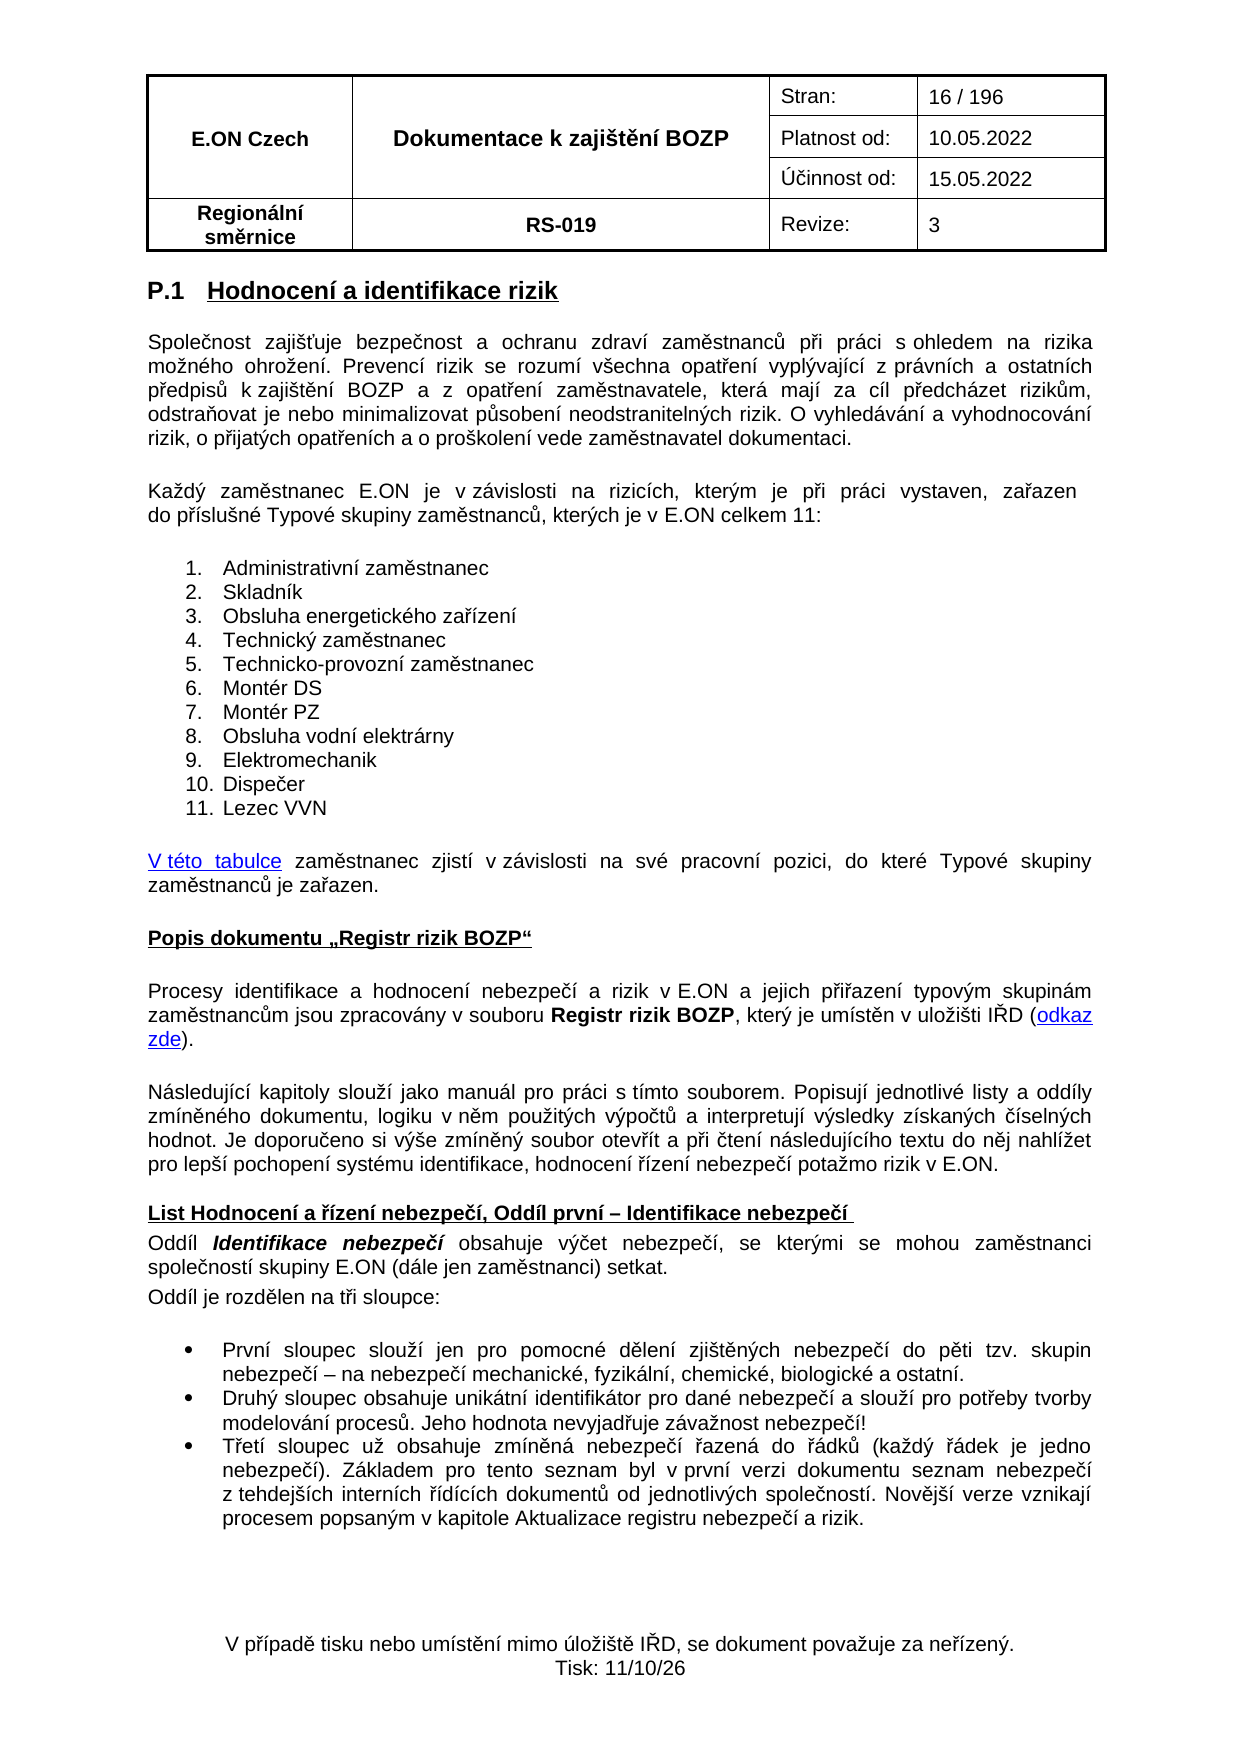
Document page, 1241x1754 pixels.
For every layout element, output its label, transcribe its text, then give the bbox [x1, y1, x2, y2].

text Společnost zajišťuje bezpečnost a ochranu zdraví zaměstnanců při práci s ohledem na rizika možného ohrožení. Prevencí rizik se rozumí všechna opatření vyplývající z právních a ostatních předpisů k zajištění BOZP a z opatření zaměstnavatele, která mají za cíl předcházet rizikům, odstraňovat je nebo minimalizovat působení neodstranitelných rizik. O vyhledávání a vyhodnocování rizik, o přijatých opatřeních a o proškolení vede zaměstnavatel dokumentaci. [148, 330, 1092, 450]
list Lezec VVN [185, 796, 1092, 819]
list Třetí sloupec už obsahuje zmíněná nebezpečí řazená do řádků (každý řádek je jedno nebezpečí). Základem pro tento seznam byl v první verzi dokumentu seznam nebezpečí z tehdejších interních řídících dokumentů od jednotlivých společností. Novější verze vznikají procesem popsaným v kapitole Aktualizace registru nebezpečí a rizik. [185, 1434, 1092, 1530]
text Procesy identifikace a hodnocení nebezpečí a rizik v E.ON a jejich přiřazení typovým skupinám zaměstnancům jsou zpracovány v souboru Registr rizik BOZP, který je umístěn v uložišti IŘD (odkaz zde). [148, 979, 1092, 1051]
list Montér PZ [185, 700, 1092, 724]
subtitle Popis dokumentu „Registr rizik BOZP“ [148, 926, 1092, 950]
list Obsluha energetického zařízení [185, 604, 1092, 628]
subtitle List Hodnocení a řízení nebezpečí, Oddíl první – Identifikace nebezpečí [148, 1201, 1092, 1225]
list Dispečer [185, 772, 1092, 796]
text Oddíl je rozdělen na tři sloupce: [148, 1285, 1092, 1309]
text Následující kapitoly slouží jako manuál pro práci s tímto souborem. Popisují jednotlivé listy a oddíly zmíněného dokumentu, logiku v něm použitých výpočtů a interpretují výsledky získaných číselných hodnot. Je doporučeno si výše zmíněný soubor otevřít a při čtení následujícího textu do něj nahlížet pro lepší pochopení systému identifikace, hodnocení řízení nebezpečí potažmo rizik v E.ON. [148, 1080, 1092, 1176]
text V této tabulce zaměstnanec zjistí v závislosti na své pracovní pozici, do které Typové skupiny zaměstnanců je zařazen. [148, 849, 1092, 897]
text Každý zaměstnanec E.ON je v závislosti na rizicích, kterým je při práci vystaven, zařazen do příslušné Typové skupiny zaměstnanců, kterých je v E.ON celkem 11: [148, 479, 1092, 527]
list Skladník [185, 580, 1092, 604]
list Druhý sloupec obsahuje unikátní identifikátor pro dané nebezpečí a slouží pro potřeby tvorby modelování procesů. Jeho hodnota nevyjadřuje závažnost nebezpečí! [185, 1386, 1092, 1434]
text Hodnocení a identifikace rizik [147, 276, 1092, 305]
list Elektromechanik [185, 748, 1092, 772]
list První sloupec slouží jen pro pomocné dělení zjištěných nebezpečí do pěti tzv. skupin nebezpečí – na nebezpečí mechanické, fyzikální, chemické, biologické a ostatní. [185, 1338, 1092, 1386]
list Montér DS [185, 676, 1092, 700]
list Technický zaměstnanec [185, 628, 1092, 652]
list Obsluha vodní elektrárny [185, 724, 1092, 748]
list Technicko-provozní zaměstnanec [185, 652, 1092, 676]
text Oddíl Identifikace nebezpečí obsahuje výčet nebezpečí, se kterými se mohou zaměstnanci společností skupiny E.ON (dále jen zaměstnanci) setkat. [148, 1231, 1092, 1279]
list Administrativní zaměstnanec [185, 556, 1092, 580]
